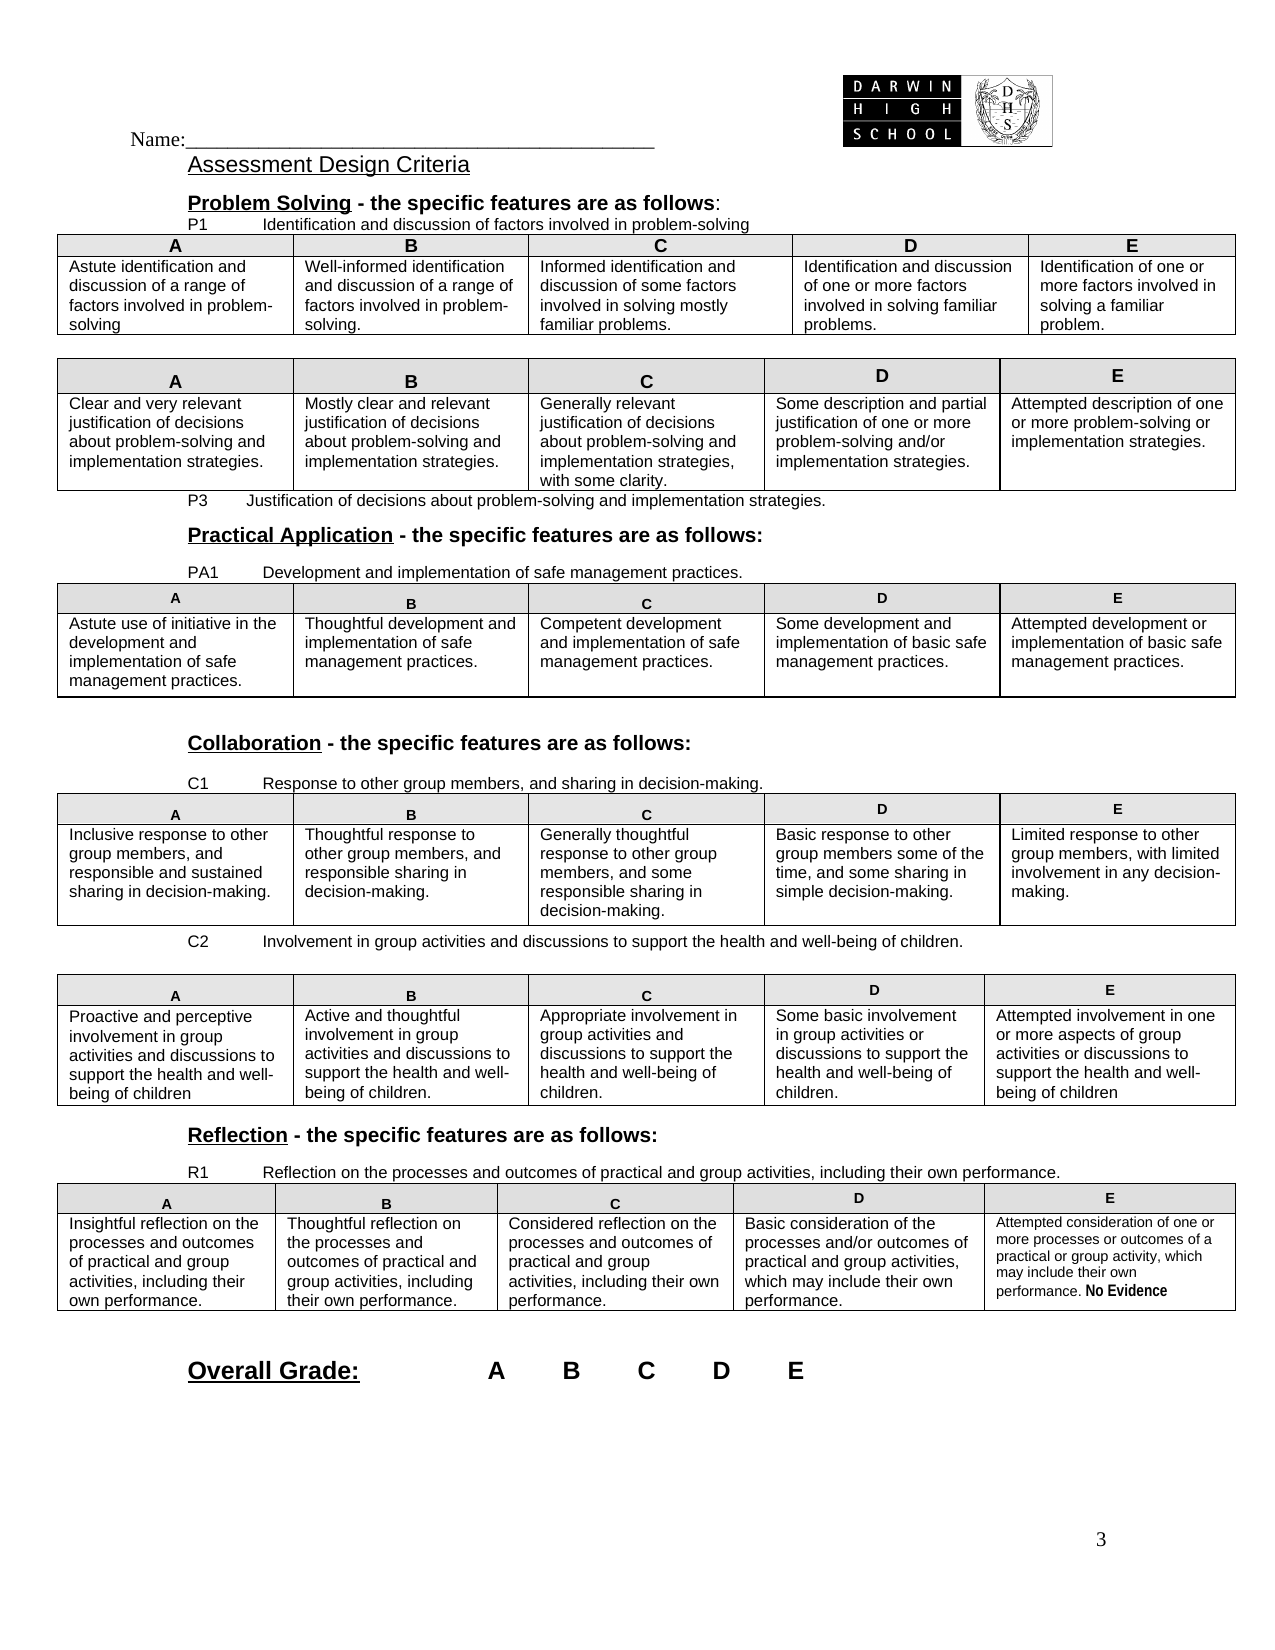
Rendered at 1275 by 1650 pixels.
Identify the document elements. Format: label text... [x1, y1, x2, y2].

text R1 Reflection on the processes and outcomes of practical and group activities, including their own performance. [187, 1163, 1106, 1182]
table_cell Attempted description of one or more problem-solving or implementation strategies. [1001, 394, 1235, 490]
table_cell Some development and implementation of basic safe management practices. [765, 614, 999, 696]
text C1 Response to other group members, and sharing in decision-making. [187, 774, 1106, 793]
table_header E [1001, 359, 1235, 393]
table_header A [58, 584, 293, 613]
table_cell Mostly clear and relevant justification of decisions about problem-solving and implementation strategies. [294, 394, 528, 490]
text P3 Justification of decisions about problem-solving and implementation strategies. [187, 491, 1106, 510]
table_header D [765, 975, 984, 1005]
table_cell Inclusive response to other group members, and responsible and sustained sharing in decision-making. [58, 825, 293, 925]
table_cell Astute use of initiative in the development and implementation of safe management practices. [58, 614, 293, 696]
table_header A [58, 235, 293, 256]
table_header A [58, 1184, 275, 1213]
table_cell Astute identification and discussion of a range of factors involved in problem-solving [58, 257, 293, 334]
table_header C [529, 235, 792, 256]
table_header E [1001, 584, 1235, 613]
text Practical Application - the specific features are as follows: [187, 522, 1106, 546]
table_header B [276, 1184, 497, 1213]
table_cell Limited response to other group members, with limited involvement in any decision-making. [1001, 825, 1235, 925]
table_cell Generally relevant justification of decisions about problem-solving and implementation strategies, with some clarity. [529, 394, 764, 490]
table_cell Thoughtful reflection on the processes and outcomes of practical and group activities, including their own performance. [276, 1214, 497, 1310]
table_cell Attempted development or implementation of basic safe management practices. [1001, 614, 1235, 696]
table_cell Basic response to other group members some of the time, and some sharing in simple decision-making. [765, 825, 999, 925]
text Overall Grade: A B C D E [187, 1356, 1106, 1385]
table_cell Thoughtful development and implementation of safe management practices. [294, 614, 528, 696]
table_cell Identification of one or more factors involved in solving a familiar problem. [1029, 257, 1235, 334]
table_cell Clear and very relevant justification of decisions about problem-solving and implementation strategies. [58, 394, 293, 490]
text P1 Identification and discussion of factors involved in problem-solving [187, 214, 1106, 233]
table_cell Proactive and perceptive involvement in group activities and discussions to support the health and well-being of children [58, 1006, 293, 1105]
table_header C [529, 359, 764, 393]
table_cell Informed identification and discussion of some factors involved in solving mostly familiar problems. [529, 257, 792, 334]
table_header D [765, 584, 999, 613]
table_header C [529, 794, 764, 823]
text PA1 Development and implementation of safe management practices. [187, 563, 1106, 582]
table_header A [58, 359, 293, 393]
text Reflection - the specific features are as follows: [187, 1123, 1106, 1147]
table_cell Some basic involvement in group activities or discussions to support the health and well-being of children. [765, 1006, 984, 1105]
table_cell Well-informed identification and discussion of a range of factors involved in problem-solving. [294, 257, 528, 334]
table_header B [294, 584, 528, 613]
table_header D [734, 1184, 984, 1213]
table_cell Thoughtful response to other group members, and responsible sharing in decision-making. [294, 825, 528, 925]
table_cell Generally thoughtful response to other group members, and some responsible sharing in decision-making. [529, 825, 764, 925]
table_header B [294, 235, 528, 256]
table_header B [294, 794, 528, 823]
table_cell Appropriate involvement in group activities and discussions to support the health and well-being of children. [529, 1006, 764, 1105]
table_header E [1001, 794, 1235, 823]
text Collaboration - the specific features are as follows: [187, 731, 1106, 755]
table_cell Basic consideration of the processes and/or outcomes of practical and group activities, which may include their own performance. [734, 1214, 984, 1310]
table_cell Considered reflection on the processes and outcomes of practical and group activities, including their own performance. [498, 1214, 733, 1310]
table_header C [529, 975, 764, 1005]
table_cell Attempted involvement in one or more aspects of group activities or discussions to support the health and well-being of children [985, 1006, 1235, 1105]
table_cell Competent development and implementation of safe management practices. [529, 614, 764, 696]
table_cell Attempted consideration of one or more processes or outcomes of a practical or group activity, which may include their own performance. No Evidence [985, 1214, 1235, 1310]
table_cell Some description and partial justification of one or more problem-solving and/or implementation strategies. [765, 394, 999, 490]
picture [843, 75, 1053, 147]
table_header A [58, 975, 293, 1005]
table_header B [294, 975, 528, 1005]
text Problem Solving - the specific features are as follows: [187, 190, 1106, 214]
table_header B [294, 359, 528, 393]
table_cell Active and thoughtful involvement in group activities and discussions to support the health and well-being of children. [294, 1006, 528, 1105]
table_header E [1029, 235, 1235, 256]
table_header D [793, 235, 1028, 256]
table_header C [498, 1184, 733, 1213]
table_header D [765, 359, 999, 393]
table_header C [529, 584, 764, 613]
text C2 Involvement in group activities and discussions to support the health and well-being of children. [128, 932, 1106, 951]
table_cell Insightful reflection on the processes and outcomes of practical and group activities, including their own performance. [58, 1214, 275, 1310]
table_header E [985, 975, 1235, 1005]
table_header A [58, 794, 293, 823]
table_header E [985, 1184, 1235, 1213]
text Assessment Design Criteria [187, 151, 1106, 178]
table_cell Identification and discussion of one or more factors involved in solving familiar problems. [793, 257, 1028, 334]
table_header D [765, 794, 999, 823]
